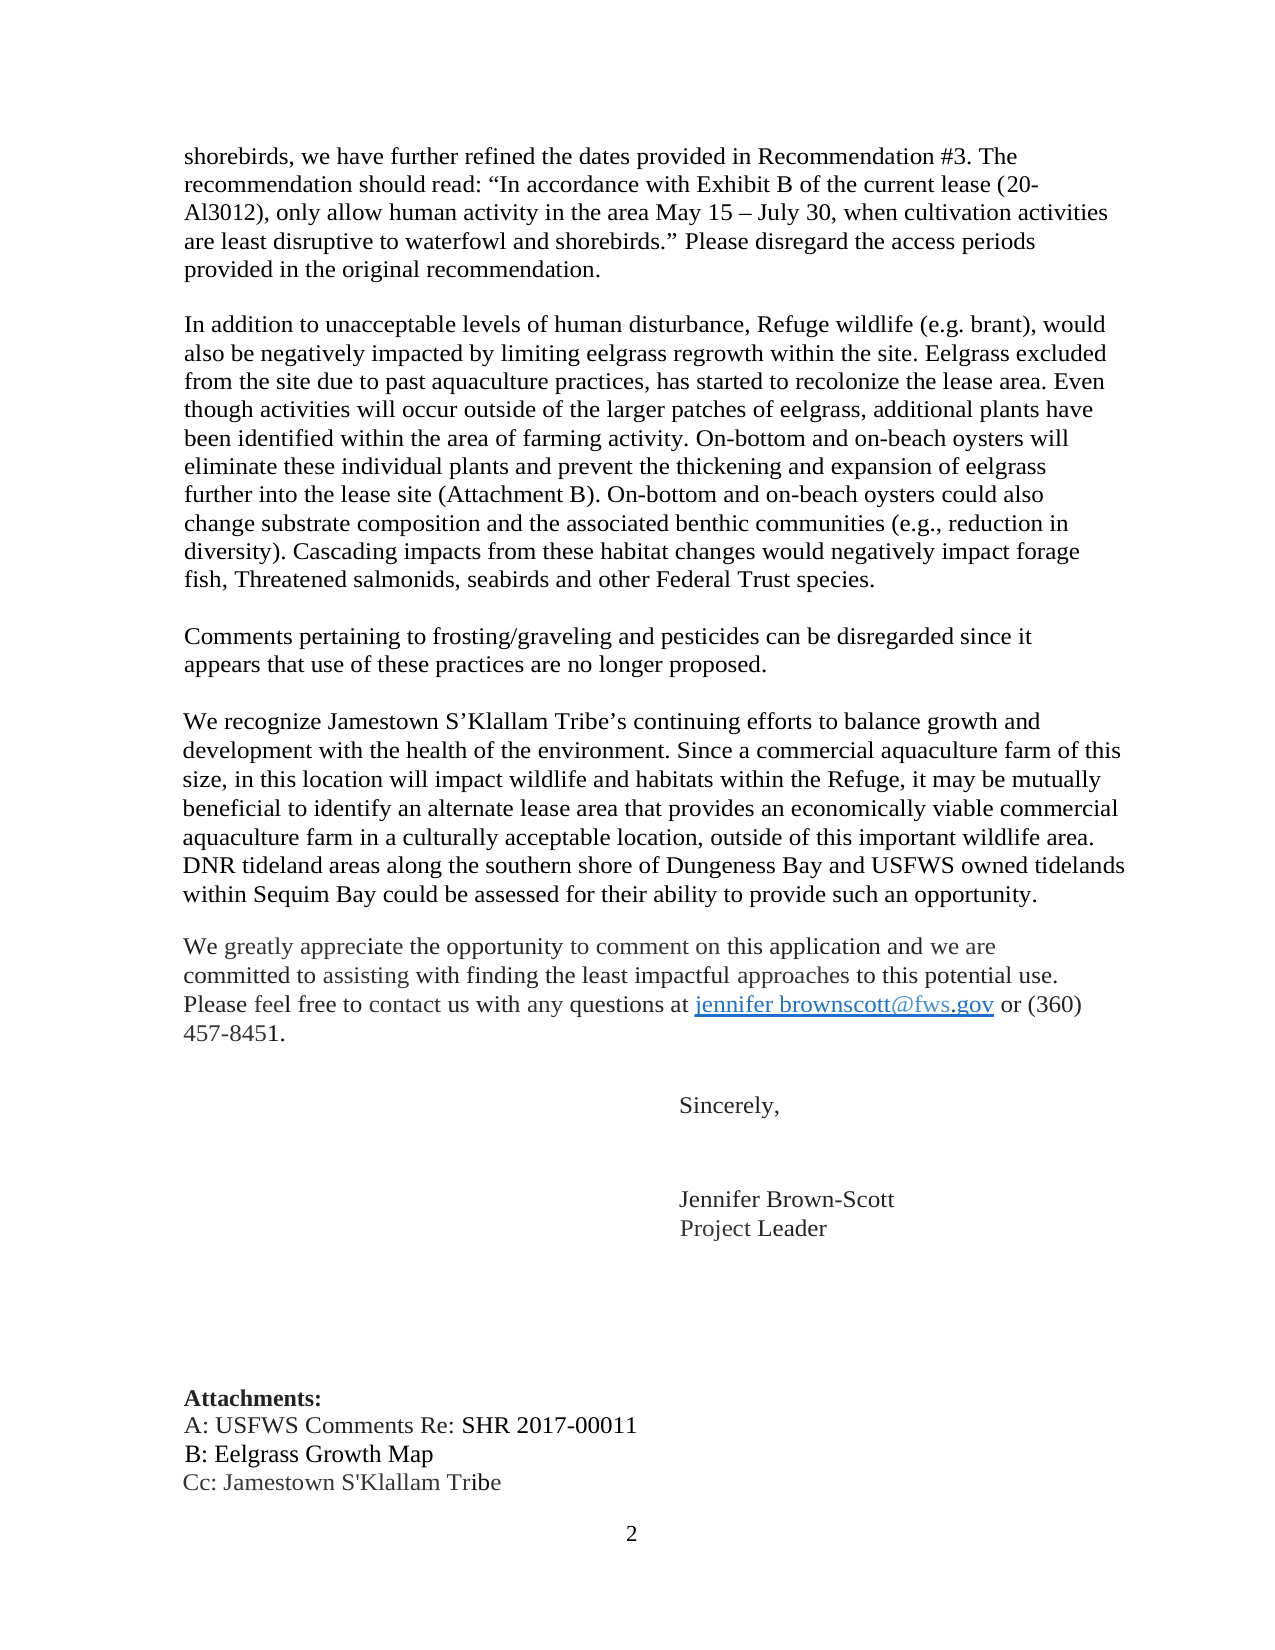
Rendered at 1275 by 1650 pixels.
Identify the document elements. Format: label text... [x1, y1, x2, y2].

text Project Leader [331, 1214, 1137, 1241]
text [184, 142, 1111, 283]
text In addition to unacceptable levels of human disturbance, Refuge wildlife (e.g. brant), would also be negatively impacted by limiting eelgrass regrowth within the site. Eelgrass excluded from the site due to past aquaculture practices, has started to recolonize the lease area. Even though activities will occur outside of the larger patches of eelgrass, additional plants have been identified within the area of farming activity. On-bottom and on-beach oysters will eliminate these individual plants and prevent the thickening and expansion of eelgrass further into the lease site (Attachment B). On-bottom and on-beach oysters could also change substrate composition and the associated benthic communities (e.g., reduction in diversity). Cascading impacts from these habitat changes would negatively impact forage fish, Threatened salmonids, seabirds and other Federal Trust species. [184, 310, 1111, 593]
text Cc: Jamestown S'Klallam Tribe [182, 1468, 1137, 1495]
text Comments pertaining to frosting/graveling and pesticides can be disregarded since it appears that use of these practices are no longer proposed. [184, 622, 1111, 678]
text We greatly appreciate the opportunity to comment on this application and we are committed to assisting with finding the least impactful approaches to this potential use. Please feel free to contact us with any questions at jennifer brownscott@fws.gov or (360) 457-8451. [183, 932, 1103, 1047]
text We recognize Jamestown S’Klallam Tribe’s continuing efforts to balance growth and development with the health of the environment. Since a commercial aquaculture farm of this size, in this location will impact wildlife and habitats within the Refuge, it may be mutually beneficial to identify an alternate lease area that provides an economically viable commercial aquaculture farm in a culturally acceptable location, outside of this important wildlife area. DNR tideland areas along the southern shore of Dungeness Bay and USFWS owned tidelands within Sequim Bay could be assessed for their ability to provide such an opportunity. [182, 707, 1137, 908]
text Sincerely, [679, 1095, 1137, 1118]
text B: Eelgrass Growth Map [184, 1439, 1137, 1468]
text A: USFWS Comments Re: SHR 2017-00011 [184, 1411, 1137, 1439]
text Jennifer Brown-Scott [679, 1189, 1137, 1212]
text Attachments: [184, 1384, 1137, 1411]
